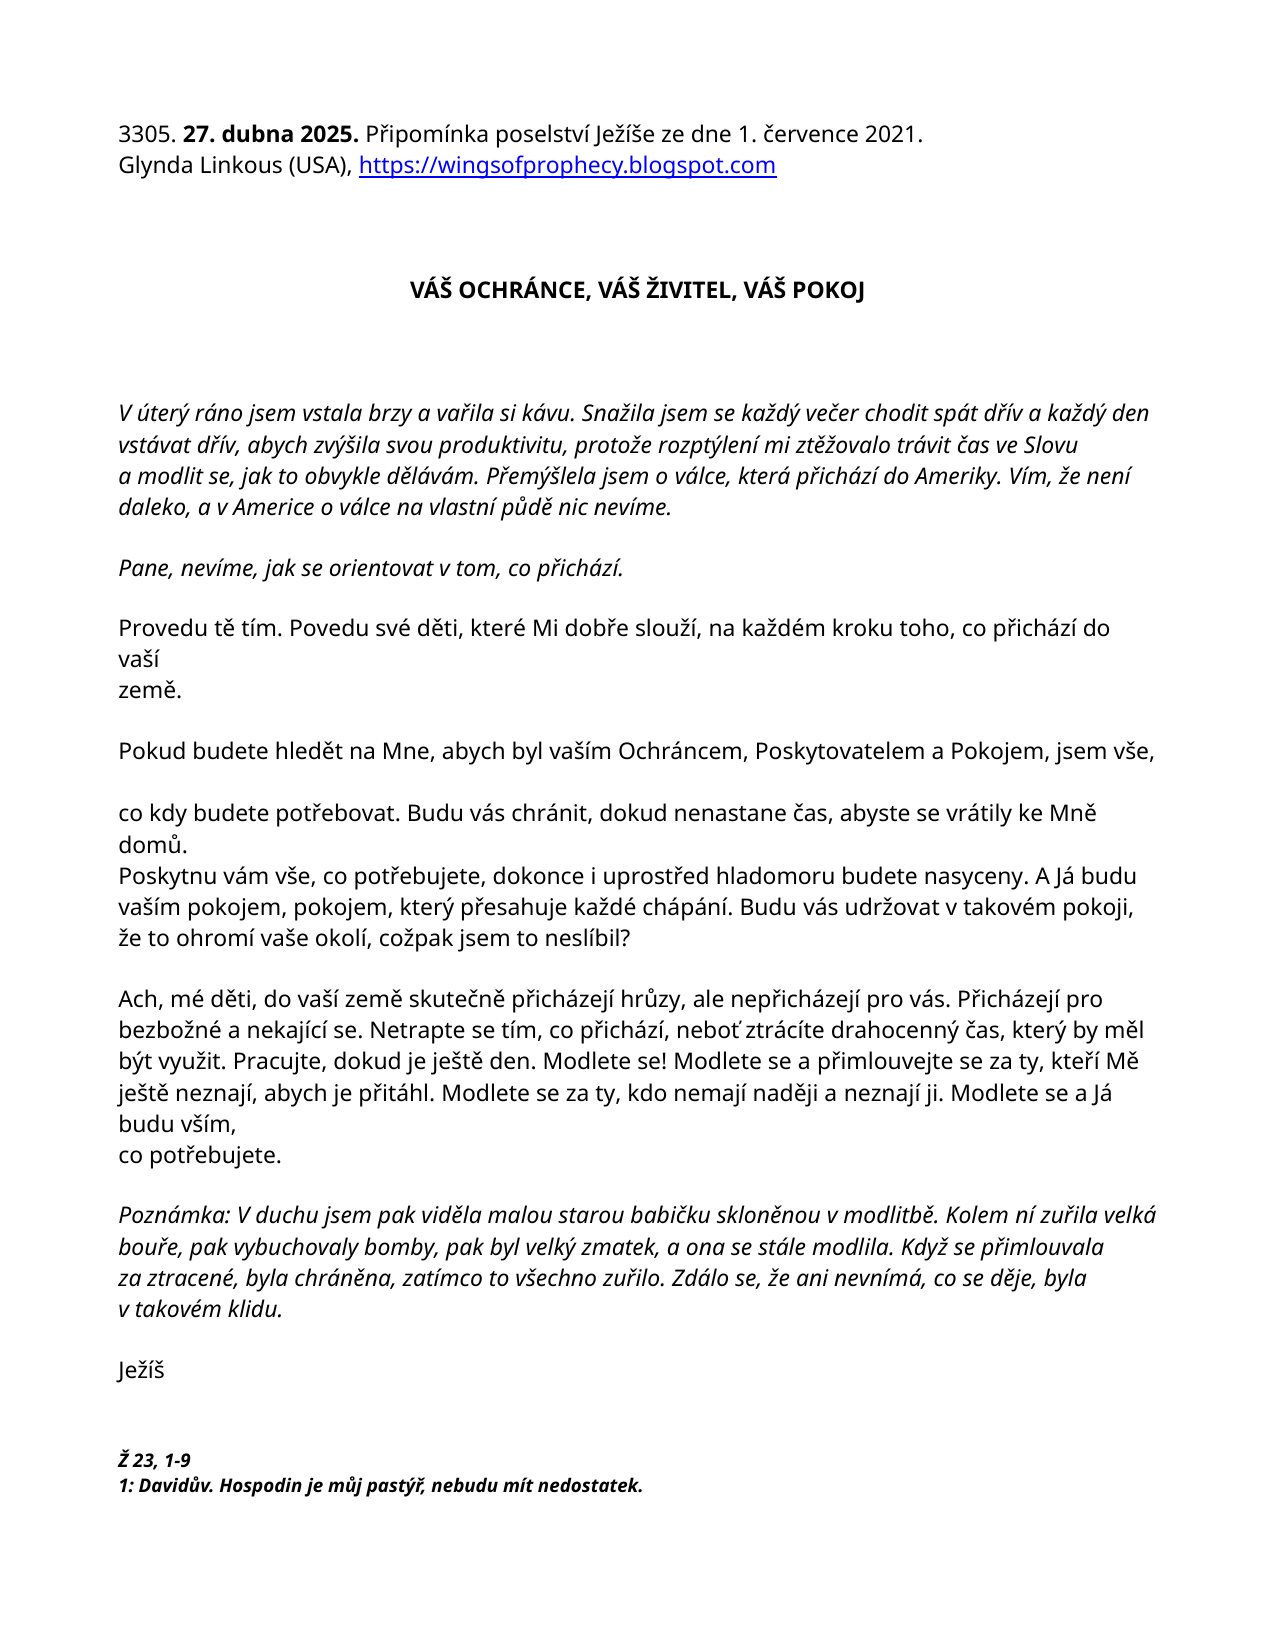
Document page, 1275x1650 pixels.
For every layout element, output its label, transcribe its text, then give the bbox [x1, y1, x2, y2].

text Provedu tě tím. Povedu své děti, které Mi dobře slouží, na každém kroku toho, co přichází do vaší země. [118, 612, 1157, 706]
text Ž 23, 1-9 [118, 1447, 1157, 1473]
text Poznámka: V duchu jsem pak viděla malou starou babičku skloněnou v modlitbě. Kolem ní zuřila velká bouře, pak vybuchovaly bomby, pak byl velký zmatek, a ona se stále modlila. Když se přimlouvala za ztracené, byla chráněna, zatímco to všechno zuřilo. Zdálo se, že ani nevnímá, co se děje, byla v takovém klidu. [118, 1199, 1157, 1324]
text V úterý ráno jsem vstala brzy a vařila si kávu. Snažila jsem se každý večer chodit spát dřív a každý den vstávat dřív, abych zvýšila svou produktivitu, protože rozptýlení mi ztěžovalo trávit čas ve Slovu a modlit se, jak to obvykle dělávám. Přemýšlela jsem o válce, která přichází do Ameriky. Vím, že není daleko, a v Americe o válce na vlastní půdě nic nevíme. [118, 397, 1157, 522]
text Glynda Linkous (USA), https://wingsofprophecy.blogspot.com [118, 149, 1157, 181]
text Pane, nevíme, jak se orientovat v tom, co přichází. [118, 551, 1157, 583]
text Pokud budete hledět na Mne, abych byl vaším Ochráncem, Poskytovatelem a Pokojem, jsem vše, co kdy budete potřebovat. Budu vás chránit, dokud nenastane čas, abyste se vrátily ke Mně domů. Poskytnu vám vše, co potřebujete, dokonce i uprostřed hladomoru budete nasyceny. A Já budu vaším pokojem, pokojem, který přesahuje každé chápání. Budu vás udržovat v takovém pokoji, že to ohromí vaše okolí, cožpak jsem to neslíbil? [118, 735, 1157, 953]
text Ach, mé děti, do vaší země skutečně přicházejí hrůzy, ale nepřicházejí pro vás. Přicházejí pro bezbožné a nekající se. Netrapte se tím, co přichází, neboť ztrácíte drahocenný čas, který by měl být využit. Pracujte, dokud je ještě den. Modlete se! Modlete se a přimlouvejte se za ty, kteří Mě ještě neznají, abych je přitáhl. Modlete se za ty, kdo nemají naději a neznají ji. Modlete se a Já budu vším, co potřebujete. [118, 983, 1157, 1170]
text VÁŠ OCHRÁNCE, VÁŠ ŽIVITEL, VÁŠ POKOJ [118, 274, 1157, 306]
text Ježíš [118, 1353, 1157, 1385]
text 3305. 27. dubna 2025. Připomínka poselství Ježíše ze dne 1. července 2021. [118, 118, 1157, 149]
text 1: Davidův. Hospodin je můj pastýř, nebudu mít nedostatek. [118, 1473, 1157, 1498]
